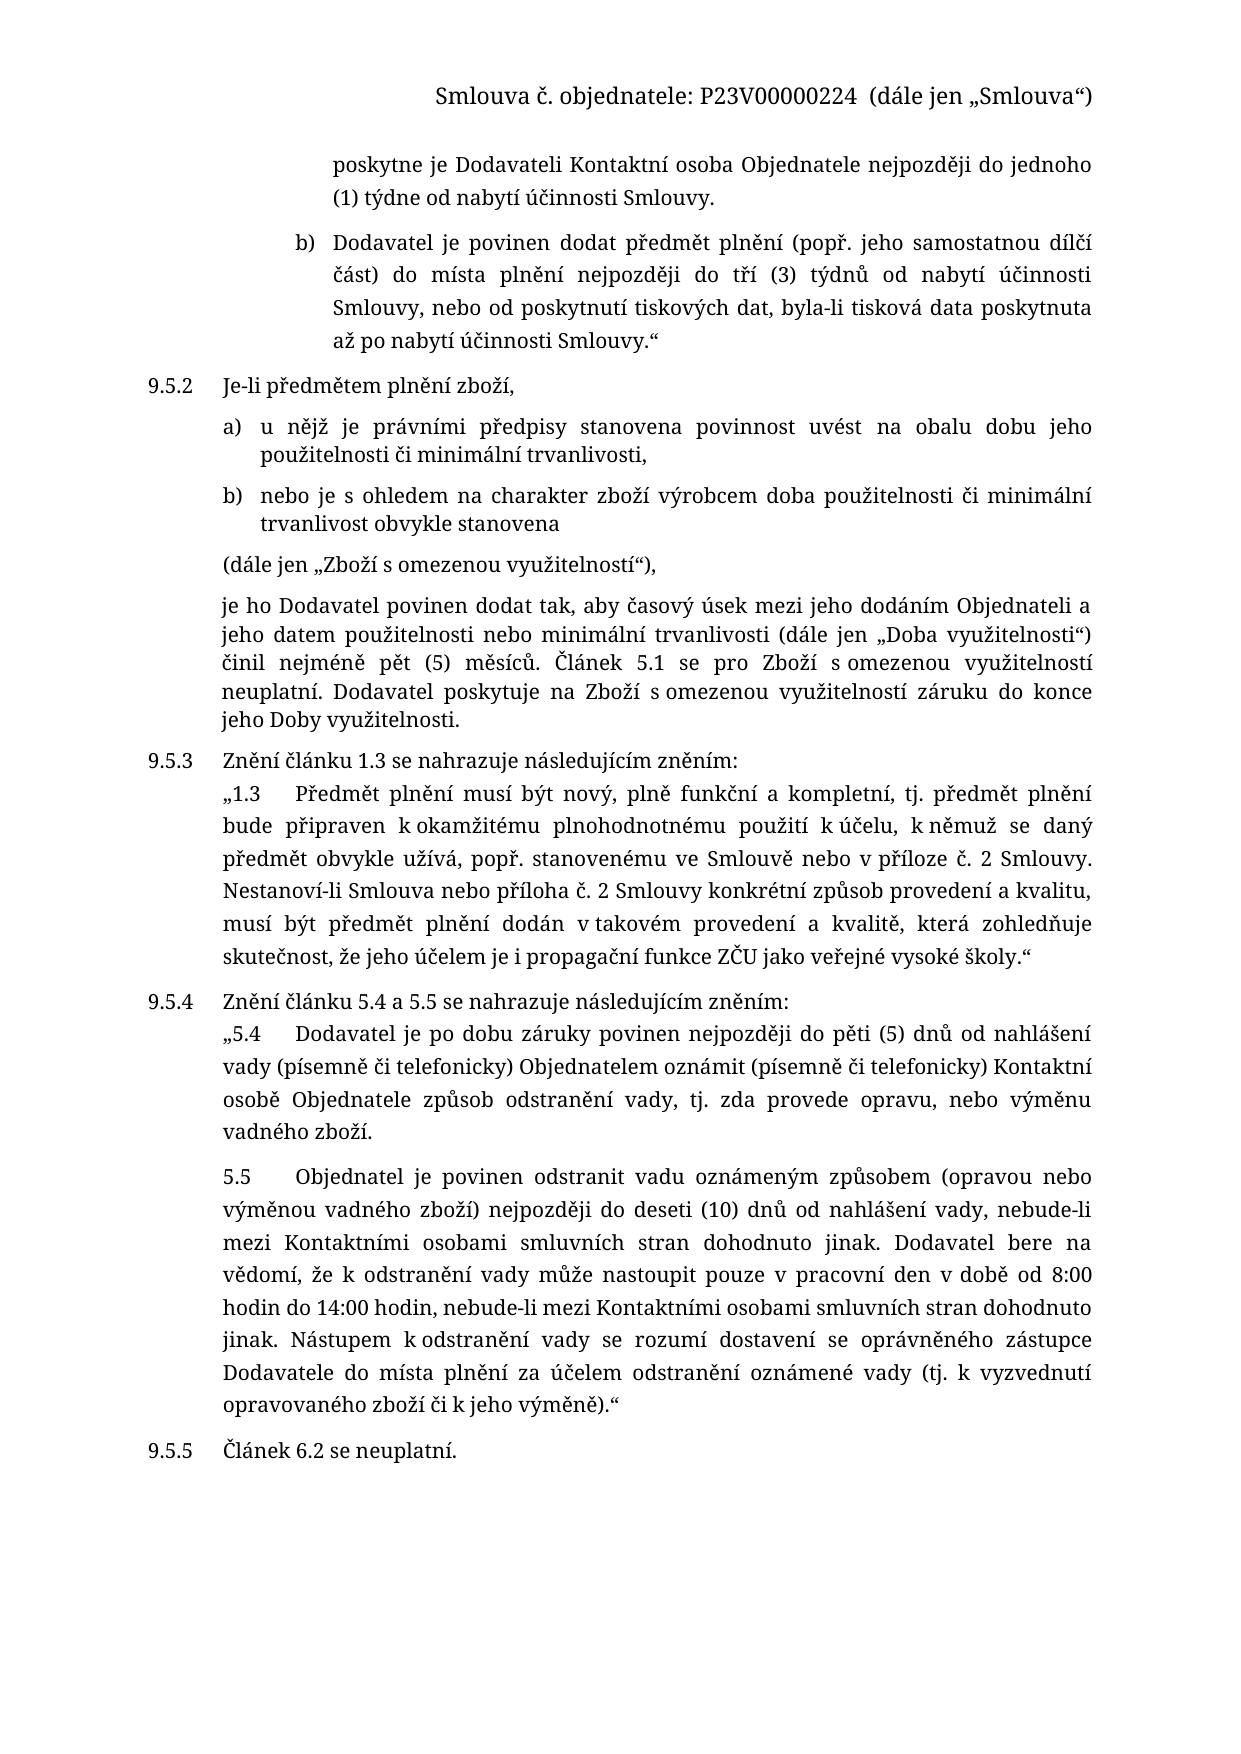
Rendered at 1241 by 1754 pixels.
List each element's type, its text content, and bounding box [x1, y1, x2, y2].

list „5.4 Dodavatel je po dobu záruky povinen nejpozději do pěti (5) dnů od nahlášení vady (písemně či telefonicky) Objednatelem oznámit (písemně či telefonicky) Kontaktní osobě Objednatele způsob odstranění vady, tj. zda provede opravu, nebo výměnu vadného zboží. [223, 1019, 1093, 1146]
list 5.5 Objednatel je povinen odstranit vadu oznámeným způsobem (opravou nebo výměnou vadného zboží) nejpozději do deseti (10) dnů od nahlášení vady, nebude-li mezi Kontaktními osobami smluvních stran dohodnuto jinak. Dodavatel bere na vědomí, že k odstranění vady může nastoupit pouze v pracovní den v době od 8:00 hodin do 14:00 hodin, nebude-li mezi Kontaktními osobami smluvních stran dohodnuto jinak. Nástupem k odstranění vady se rozumí dostavení se oprávněného zástupce Dodavatele do místa plnění za účelem odstranění oznámené vady (tj. k vyzvednutí opravovaného zboží či k jeho výměně).“ [223, 1162, 1093, 1419]
list Znění článku 1.3 se nahrazuje následujícím zněním: [148, 746, 1093, 774]
list Je-li předmětem plnění zboží, [148, 371, 1093, 399]
list Dodavatel je povinen dodat předmět plnění (popř. jeho samostatnou dílčí část) do místa plnění nejpozději do tří (3) týdnů od nabytí účinnosti Smlouvy, nebo od poskytnutí tiskových dat, byla-li tisková data poskytnuta až po nabytí účinnosti Smlouvy.“ [295, 228, 1093, 354]
list u nějž je právními předpisy stanovena povinnost uvést na obalu dobu jeho použitelnosti či minimální trvanlivosti, [223, 412, 1093, 469]
list „1.3 Předmět plnění musí být nový, plně funkční a kompletní, tj. předmět plnění bude připraven k okamžitému plnohodnotnému použití k účelu, k němuž se daný předmět obvykle užívá, popř. stanovenému ve Smlouvě nebo v příloze č. 2 Smlouvy. Nestanoví-li Smlouva nebo příloha č. 2 Smlouvy konkrétní způsob provedení a kvalitu, musí být předmět plnění dodán v takovém provedení a kvalitě, která zohledňuje skutečnost, že jeho účelem je i propagační funkce ZČU jako veřejné vysoké školy.“ [223, 779, 1093, 970]
list Znění článku 5.4 a 5.5 se nahrazuje následujícím zněním: [148, 987, 1093, 1015]
text (dále jen „Zboží s omezenou využitelností“), [223, 551, 1093, 579]
list Článek 6.2 se neuplatní. [148, 1436, 1093, 1464]
text je ho Dodavatel povinen dodat tak, aby časový úsek mezi jeho dodáním Objednateli a jeho datem použitelnosti nebo minimální trvanlivosti (dále jen „Doba využitelnosti“) činil nejméně pět (5) měsíců. Článek 5.1 se pro Zboží s omezenou využitelností neuplatní. Dodavatel poskytuje na Zboží s omezenou využitelností záruku do konce jeho Doby využitelnosti. [221, 591, 1093, 734]
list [295, 150, 1093, 211]
list nebo je s ohledem na charakter zboží výrobcem doba použitelnosti či minimální trvanlivost obvykle stanovena [223, 481, 1093, 538]
